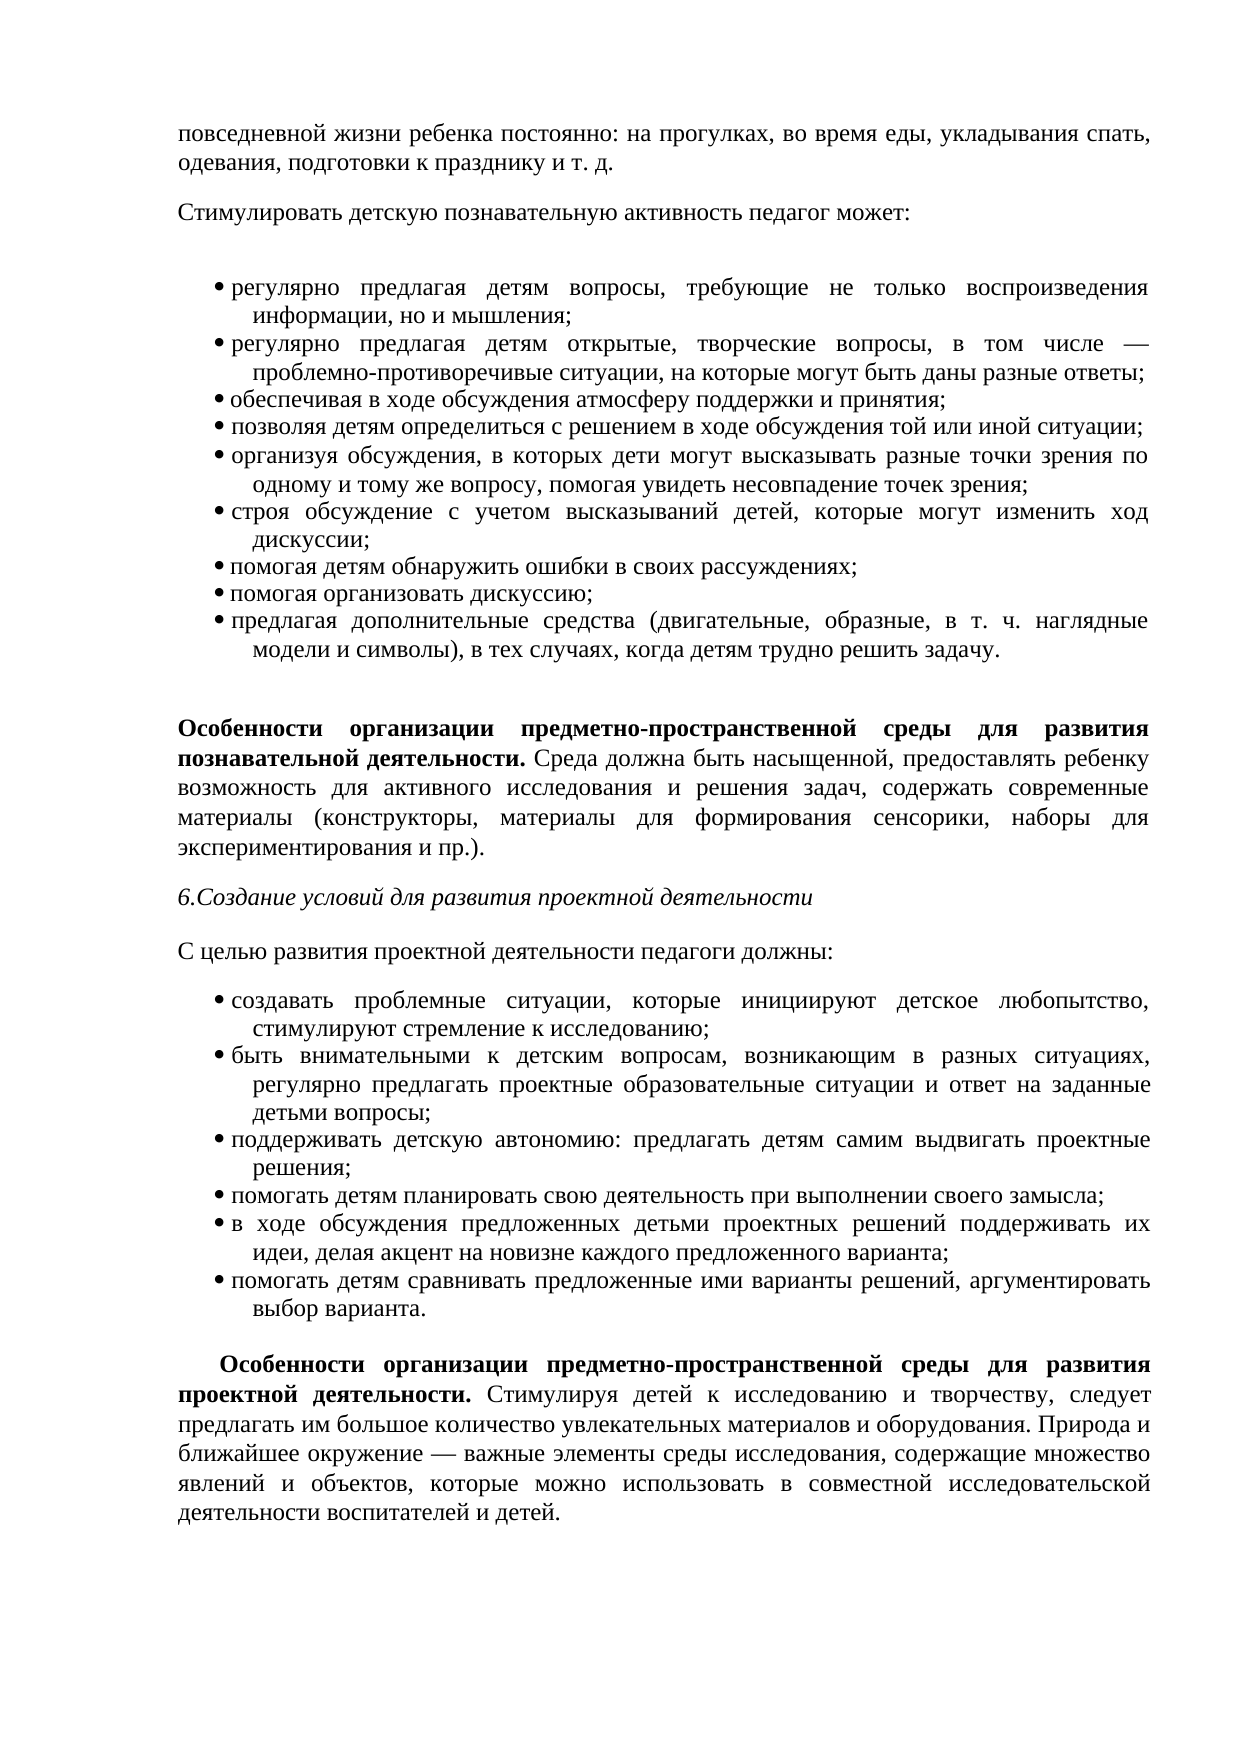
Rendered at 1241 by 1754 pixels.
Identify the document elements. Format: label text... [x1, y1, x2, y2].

text Особенности организации предметно-пространственной среды для развития проектной деятельности. Стимулируя детей к исследованию и творчеству, следует предлагать им большое количество увлекательных материалов и оборудования. Природа и ближайшее окружение — важные элементы среды исследования, содержащие множество явлений и объектов, которые можно использовать в совместной исследовательской деятельности воспитателей и детей. [178, 1349, 1152, 1526]
list помогать детям сравнивать предложенные ими варианты решений, аргументировать выбор варианта. [215, 1266, 1152, 1322]
text Особенности организации предметно-пространственной среды для развития познавательной деятельности. Среда должна быть насыщенной, предоставлять ребенку возможность для активного исследования и решения задач, содержать современные материалы (конструкторы, материалы для формирования сенсорики, наборы для экспериментирования и пр.). [177, 713, 1149, 860]
list организуя обсуждения, в которых дети могут высказывать разные точки зрения по одному и тому же вопросу, помогая увидеть несовпадение точек зрения; [215, 440, 1149, 497]
list помогая организовать дискуссию; [215, 580, 1152, 606]
text Стимулировать детскую познавательную активность педагог может: [177, 197, 1152, 226]
list поддерживать детскую автономию: предлагать детям самим выдвигать проектные решения; [215, 1125, 1152, 1181]
list в ходе обсуждения предложенных детьми проектных решений поддерживать их идеи, делая акцент на новизне каждого предложенного варианта; [215, 1209, 1152, 1266]
list создавать проблемные ситуации, которые инициируют детское любопытство, стимулируют стремление к исследованию; [215, 986, 1149, 1042]
text 6.Создание условий для развития проектной деятельности [177, 882, 927, 911]
list помогая детям обнаружить ошибки в своих рассуждениях; [215, 553, 1152, 580]
list предлагая дополнительные средства (двигательные, образные, в т. ч. наглядные модели и символы), в тех случаях, когда детям трудно решить задачу. [215, 606, 1149, 663]
list позволяя детям определиться с решением в ходе обсуждения той или иной ситуации; [215, 413, 1149, 440]
text С целью развития проектной деятельности педагоги должны: [177, 936, 1152, 964]
list быть внимательными к детским вопросам, возникающим в разных ситуациях, регулярно предлагать проектные образовательные ситуации и ответ на заданные детьми вопросы; [215, 1042, 1152, 1125]
list регулярно предлагая детям открытые, творческие вопросы, в том числе — проблемно-противоречивые ситуации, на которые могут быть даны разные ответы; [215, 329, 1149, 386]
list регулярно предлагая детям вопросы, требующие не только воспроизведения информации, но и мышления; [215, 273, 1149, 329]
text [178, 118, 1152, 176]
list помогать детям планировать свою деятельность при выполнении своего замысла; [215, 1181, 1152, 1209]
list обеспечивая в ходе обсуждения атмосферу поддержки и принятия; [215, 386, 1152, 413]
list строя обсуждение с учетом высказываний детей, которые могут изменить ход дискуссии; [215, 497, 1149, 553]
